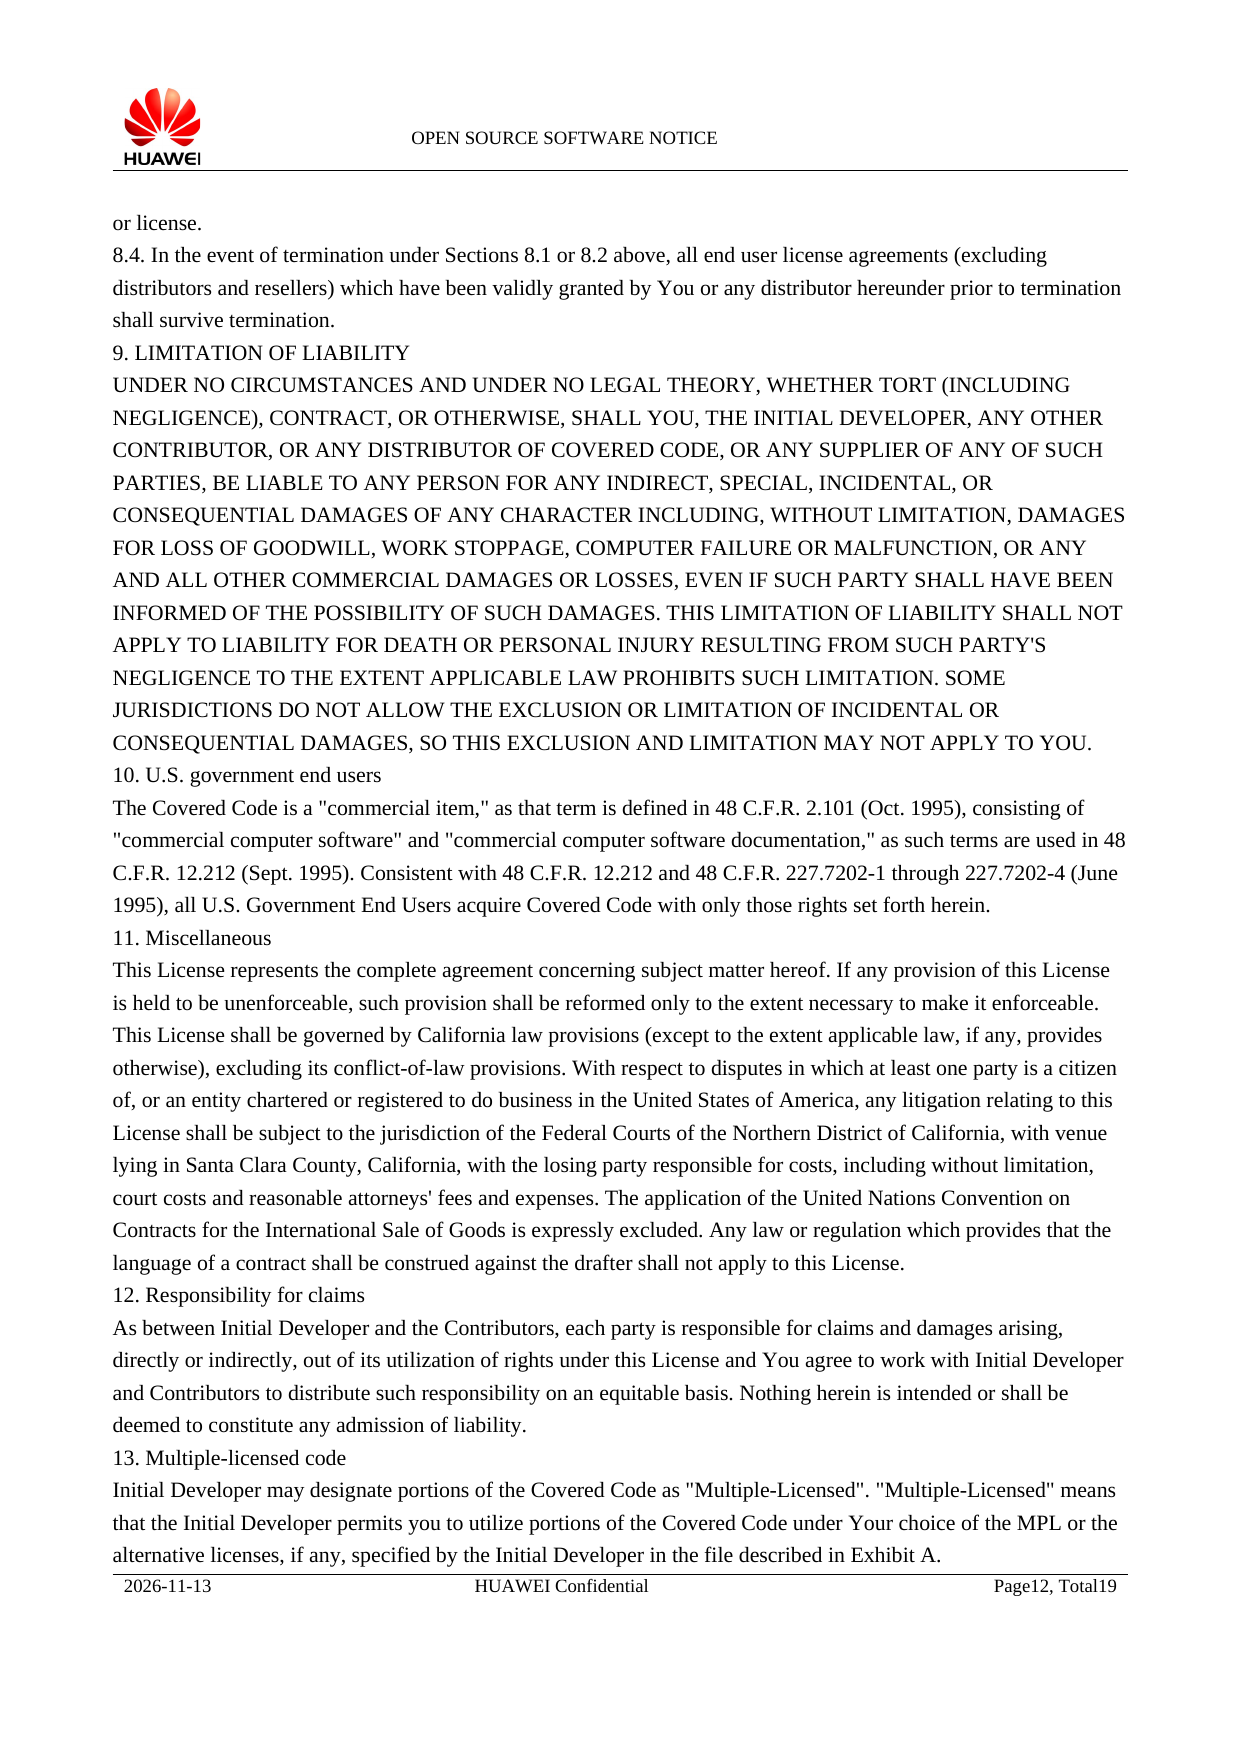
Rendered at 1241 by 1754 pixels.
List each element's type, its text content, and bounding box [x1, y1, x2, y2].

picture [124, 88, 201, 165]
